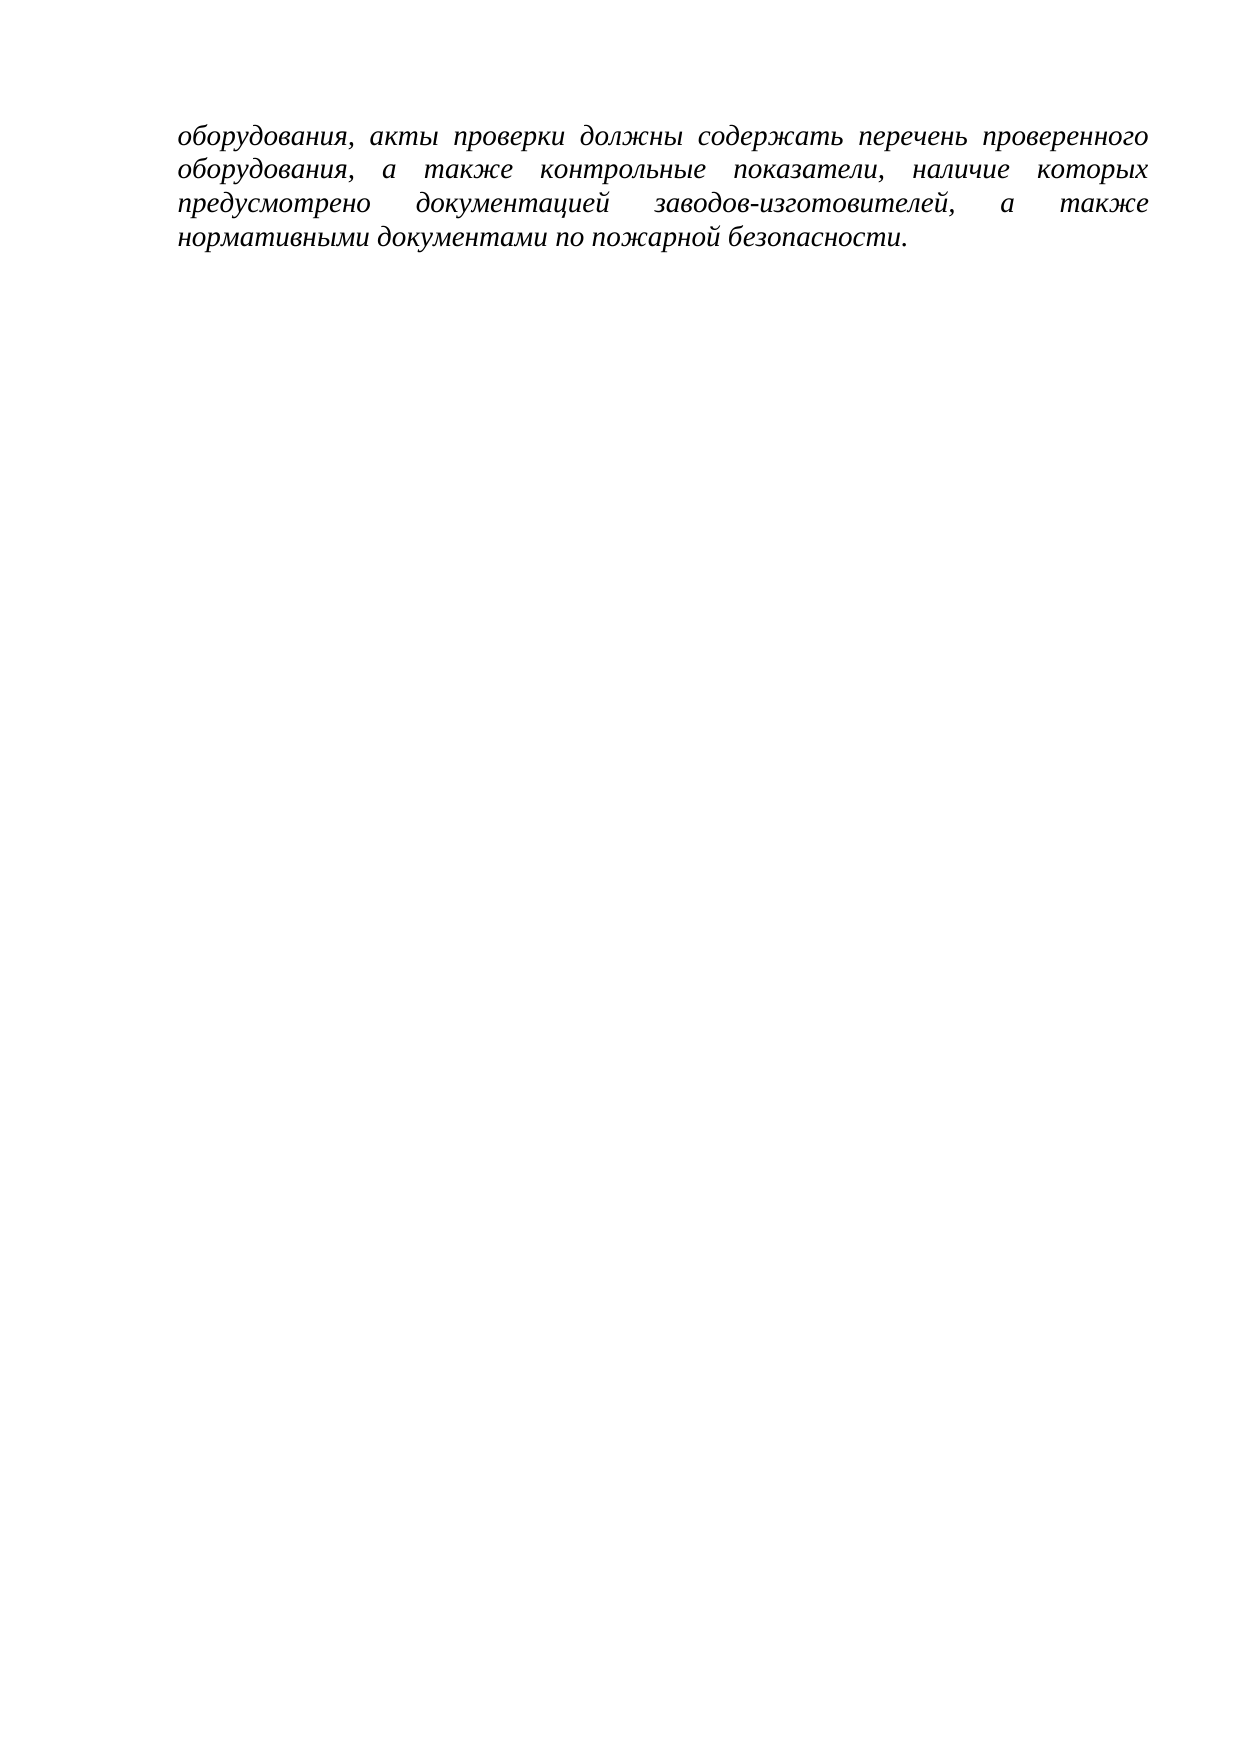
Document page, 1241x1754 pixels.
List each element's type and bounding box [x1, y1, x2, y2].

text [177, 118, 1152, 252]
